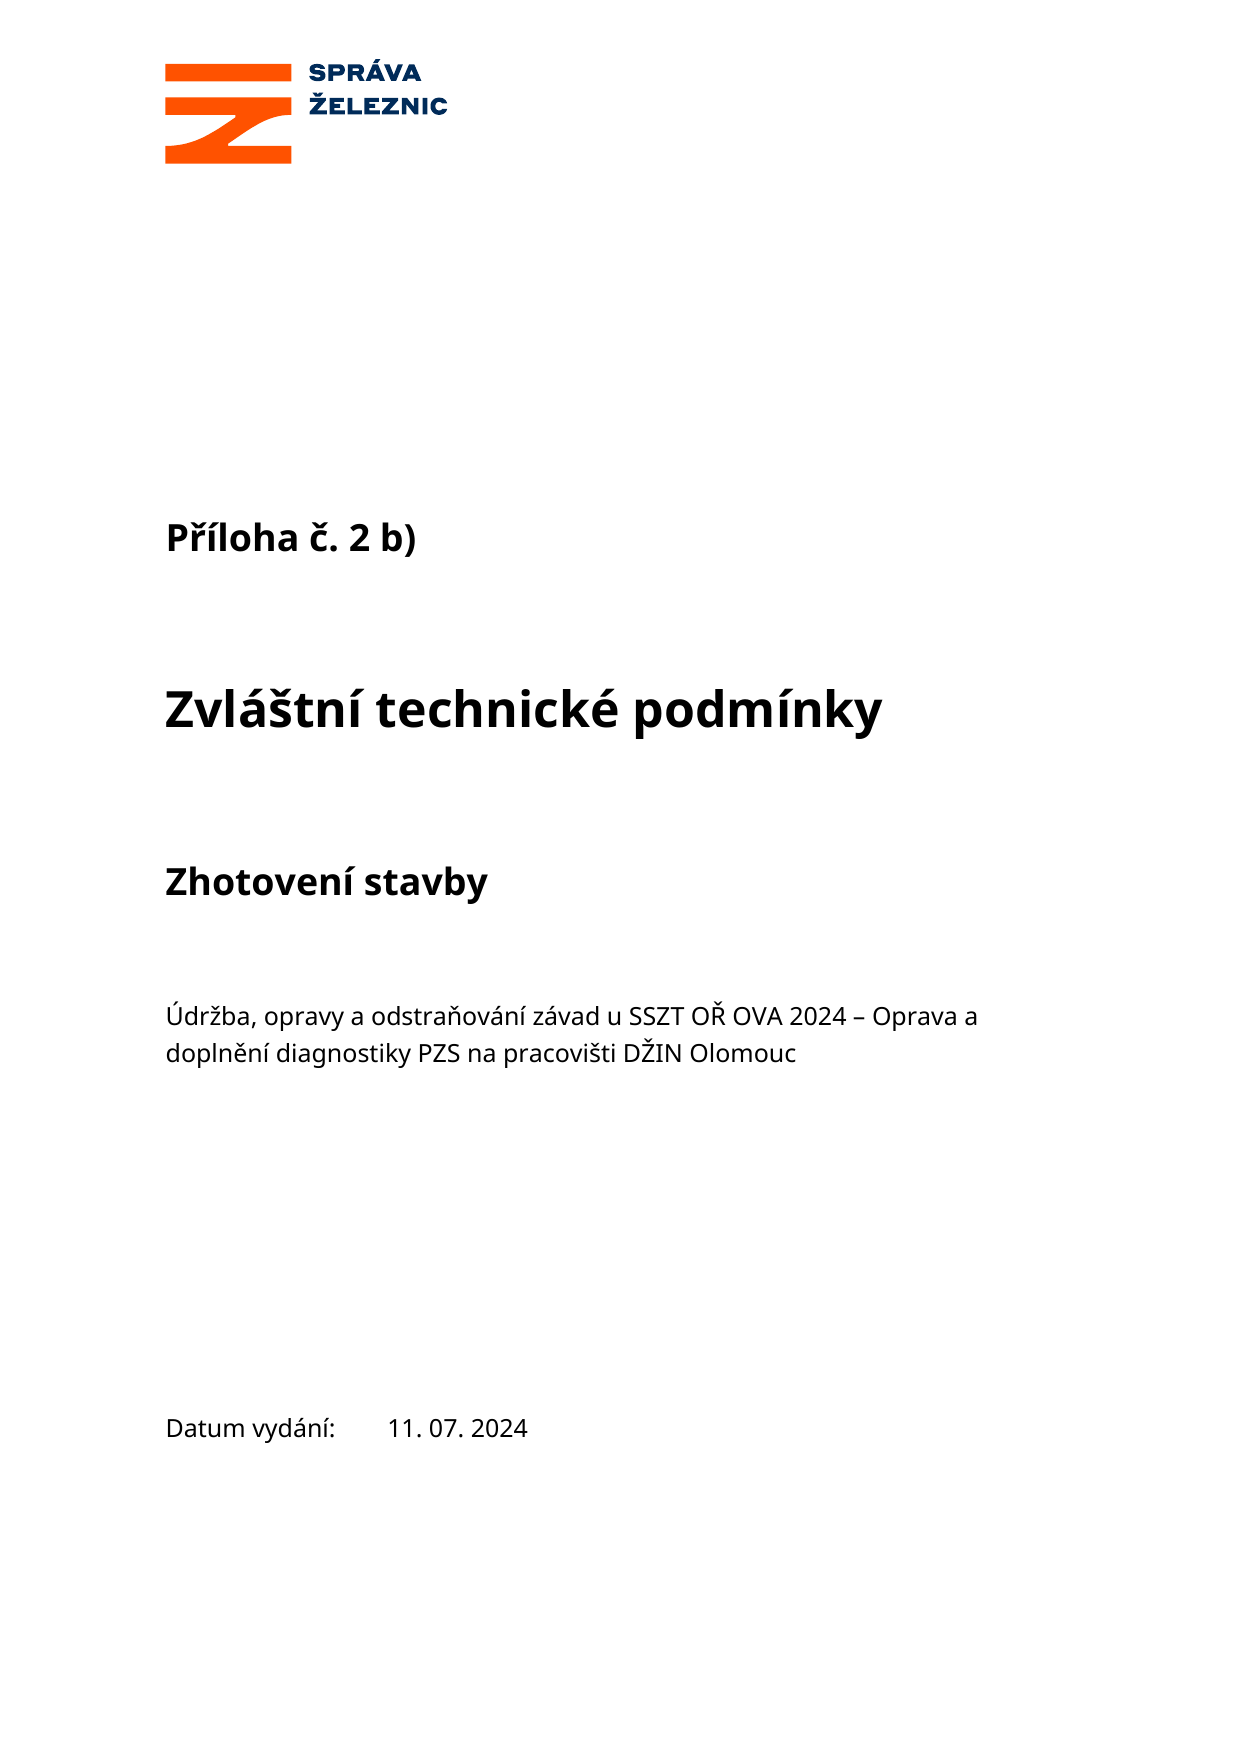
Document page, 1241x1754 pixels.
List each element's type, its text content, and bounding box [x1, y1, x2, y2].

text Příloha č. 2 b) [165, 512, 1075, 563]
text Zhotovení stavby [165, 855, 1075, 906]
text Zvláštní technické podmínky [165, 674, 1075, 742]
text Datum vydání: 11. 07. 2024 [165, 1410, 1075, 1444]
